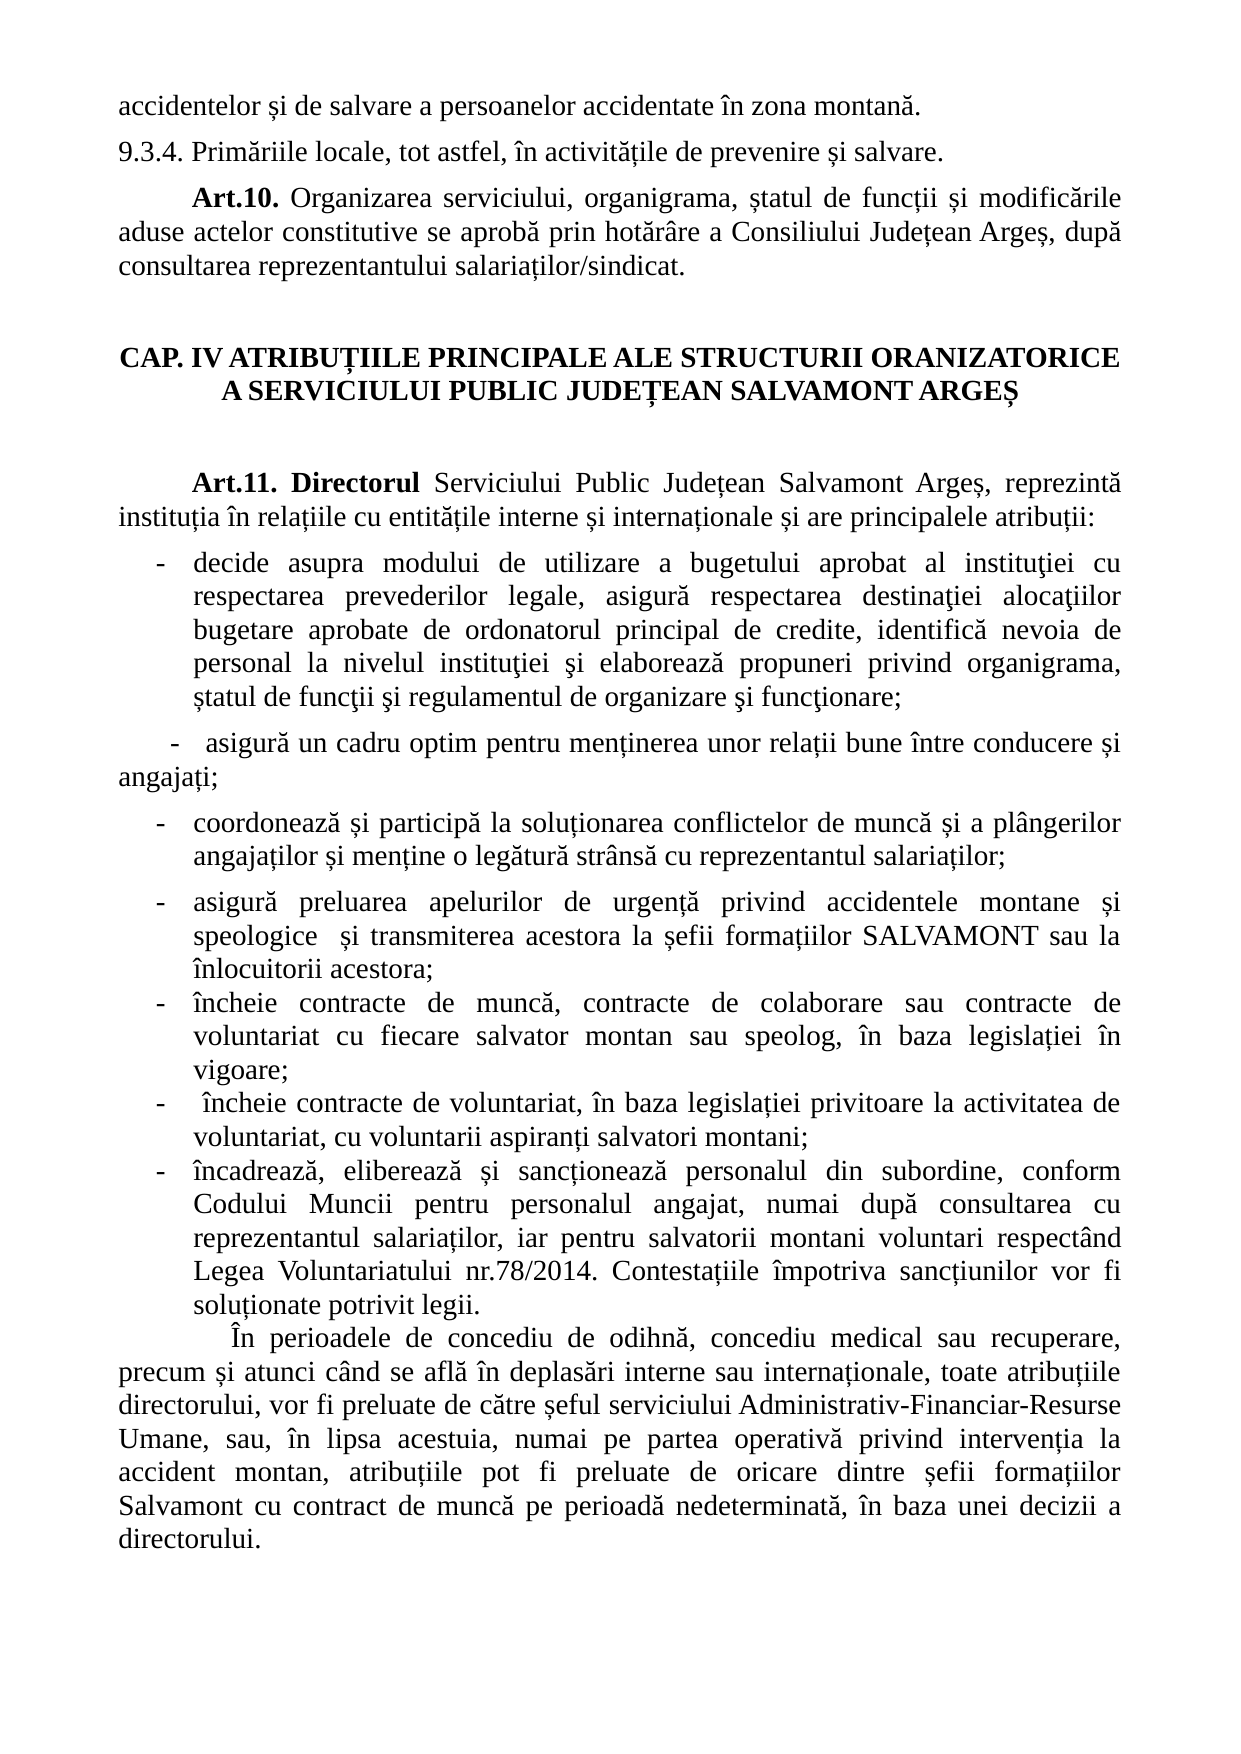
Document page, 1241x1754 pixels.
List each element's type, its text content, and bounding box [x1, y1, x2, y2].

text Art.11. Directorul Serviciului Public Județean Salvamont Argeș, reprezintă instituția în relațiile cu entitățile interne și internaționale și are principalele atribuții: [118, 465, 1122, 532]
list încadrează, eliberează și sancționează personalul din subordine, conform Codului Muncii pentru personalul angajat, numai după consultarea cu reprezentantul salariaților, iar pentru salvatorii montani voluntari respectând Legea Voluntariatului nr.78/2014. Contestațiile împotriva sancțiunilor vor fi soluționate potrivit legii. [156, 1153, 1122, 1320]
list asigură preluarea apelurilor de urgență privind accidentele montane și speologice și transmiterea acestora la șefii formațiilor SALVAMONT sau la înlocuitorii acestora; [156, 884, 1122, 985]
list coordonează și participă la soluționarea conflictelor de muncă și a plângerilor angajaților și menține o legătură strânsă cu reprezentantul salariaților; [156, 805, 1122, 872]
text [118, 88, 1122, 122]
list decide asupra modului de utilizare a bugetului aprobat al instituţiei cu respectarea prevederilor legale, asigură respectarea destinaţiei alocaţiilor bugetare aprobate de ordonatorul principal de credite, identifică nevoia de personal la nivelul instituţiei şi elaborează propuneri privind organigrama, ștatul de funcţii şi regulamentul de organizare şi funcţionare; [156, 545, 1122, 713]
text Art.10. Organizarea serviciului, organigrama, ștatul de funcții și modificările aduse actelor constitutive se aprobă prin hotărâre a Consiliului Județean Argeș, după consultarea reprezentantului salariaților/sindicat. [118, 181, 1122, 281]
text 9.3.4. Primăriile locale, tot astfel, în activitățile de prevenire și salvare. [118, 134, 1122, 168]
list încheie contracte de voluntariat, în baza legislației privitoare la activitatea de voluntariat, cu voluntarii aspiranți salvatori montani; [156, 1086, 1122, 1153]
text În perioadele de concediu de odihnă, concediu medical sau recuperare, precum și atunci când se află în deplasări interne sau internaționale, toate atribuțiile directorului, vor fi preluate de către șeful serviciului Administrativ-Financiar-Resurse Umane, sau, în lipsa acestuia, numai pe partea operativă privind intervenția la accident montan, atribuțiile pot fi preluate de oricare dintre șefii formațiilor Salvamont cu contract de muncă pe perioadă nedeterminată, în baza unei decizii a directorului. [118, 1320, 1122, 1555]
text CAP. IV ATRIBUȚIILE PRINCIPALE ALE STRUCTURII ORANIZATORICE A SERVICIULUI PUBLIC JUDEȚEAN SALVAMONT ARGEȘ [118, 340, 1122, 407]
list încheie contracte de muncă, contracte de colaborare sau contracte de voluntariat cu fiecare salvator montan sau speolog, în baza legislației în vigoare; [156, 985, 1122, 1086]
text - asigură un cadru optim pentru menținerea unor relații bune între conducere și angajați; [118, 725, 1122, 792]
